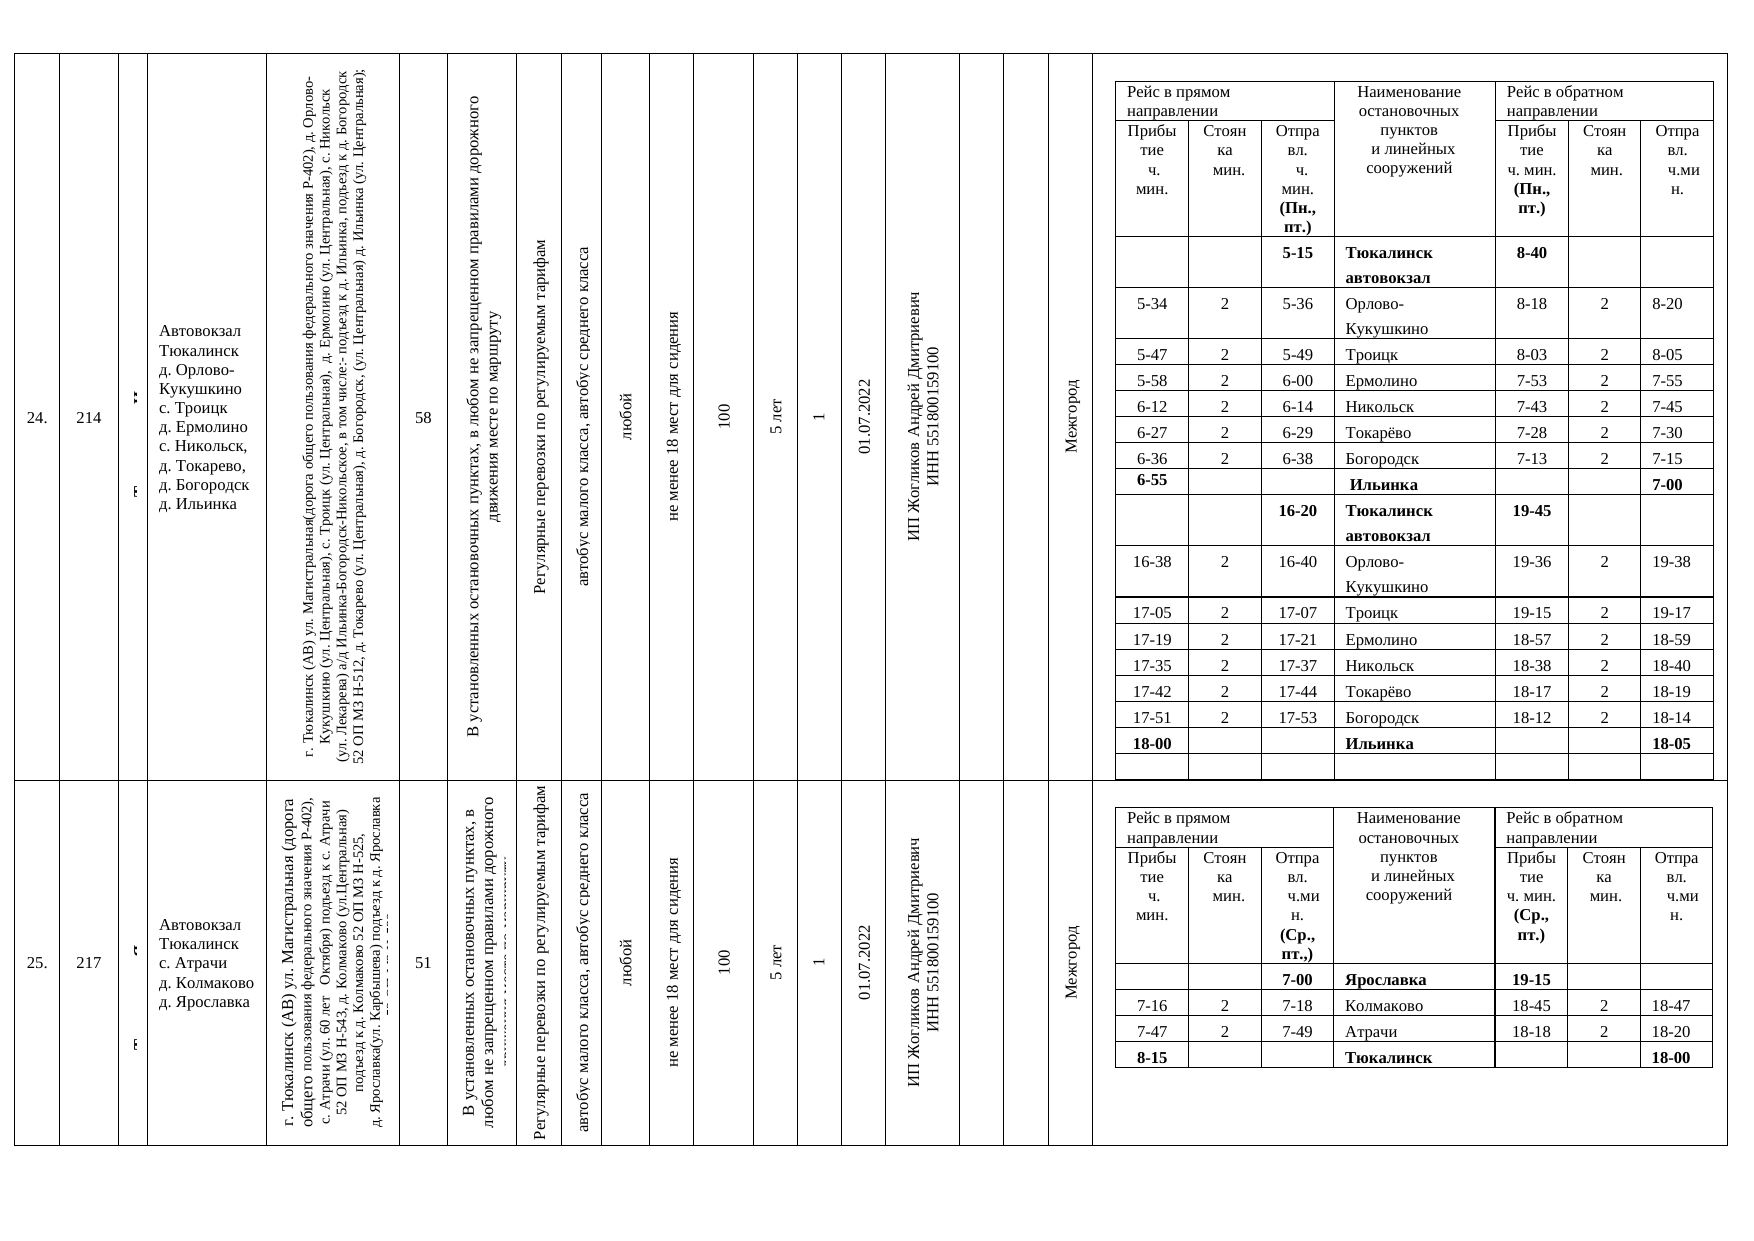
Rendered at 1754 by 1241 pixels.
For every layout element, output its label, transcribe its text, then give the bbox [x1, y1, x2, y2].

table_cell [448, 54, 516, 780]
table_cell Тюкалинск-Ярославка [119, 781, 147, 1145]
table_cell [960, 54, 1003, 780]
table_cell 25. [15, 781, 59, 1145]
table_cell 58 [400, 54, 447, 780]
table_cell Тюкалинск-Ильинка [119, 54, 147, 780]
table_cell 217 [60, 781, 118, 1145]
table_cell любой [602, 54, 649, 780]
table_cell Автовокзал Тюкалинск д. Орлово-Кукушкино с. Троицк д. Ермолино с. Никольск, д. Токарево, д. Богородск д. Ильинка [148, 54, 266, 780]
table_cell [886, 54, 959, 780]
table_cell 214 [60, 54, 118, 780]
table_cell 1 [798, 781, 841, 1145]
table_cell Автовокзал Тюкалинск с. Атрачи д. Колмаково д. Ярославка [148, 781, 266, 1145]
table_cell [517, 781, 561, 1145]
table_cell 100 [694, 54, 753, 780]
table_cell Межгород [1049, 781, 1092, 1145]
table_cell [517, 54, 561, 780]
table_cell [650, 781, 693, 1145]
table_cell Межгород [1049, 54, 1092, 780]
table_cell [1093, 54, 1727, 780]
table_cell любой [602, 781, 649, 1145]
table_cell [1093, 781, 1727, 1145]
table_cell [448, 781, 516, 1145]
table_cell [650, 54, 693, 780]
table_cell 01.07.2022 [842, 54, 885, 780]
table_cell 1 [798, 54, 841, 780]
table_cell [1004, 781, 1048, 1145]
table_cell 24. [15, 54, 59, 780]
table_cell 5 лет [754, 54, 797, 780]
table_cell 5 лет [754, 781, 797, 1145]
table_cell г. Тюкалинск (АВ) ул. Магистральная(дорога общего пользования федерального значения Р-402), д. Орлово-Кукушкино (ул. Центральная), с. Троицк (ул. Центральная), д. Ермолино (ул. Центральная), с. Никольск (ул. Лекарева) а/д Ильинка-Богородск-Никольское, в том числе:- подъезд к д. Ильинка, подъезд к д. Богородск 52 ОП МЗ Н-512, д. Токарево (ул. Центральная), д. Богородск, (ул. Центральная) д. Ильинка (ул. Центральная); [267, 54, 399, 780]
table_cell 01.07.2022 [842, 781, 885, 1145]
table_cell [562, 781, 601, 1145]
table_cell [960, 781, 1003, 1145]
table_cell [1004, 54, 1048, 780]
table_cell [886, 781, 959, 1145]
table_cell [562, 54, 601, 780]
table_cell 51 [400, 781, 447, 1145]
table_cell г. Тюкалинск (АВ) ул. Магистральная (дорога общего пользования федерального значения Р-402), с. Атрачи (ул. 60 лет Октября) подъезд к с. Атрачи 52 ОП МЗ Н-543, д. Колмаково (ул.Центральная) подъезд к д. Колмаково 52 ОП МЗ Н-525, д. Ярославка(ул. Карбышева) подъезд к д. Ярославка 52 ОП МЗ Н-539; [267, 781, 399, 1145]
table_cell 100 [694, 781, 753, 1145]
